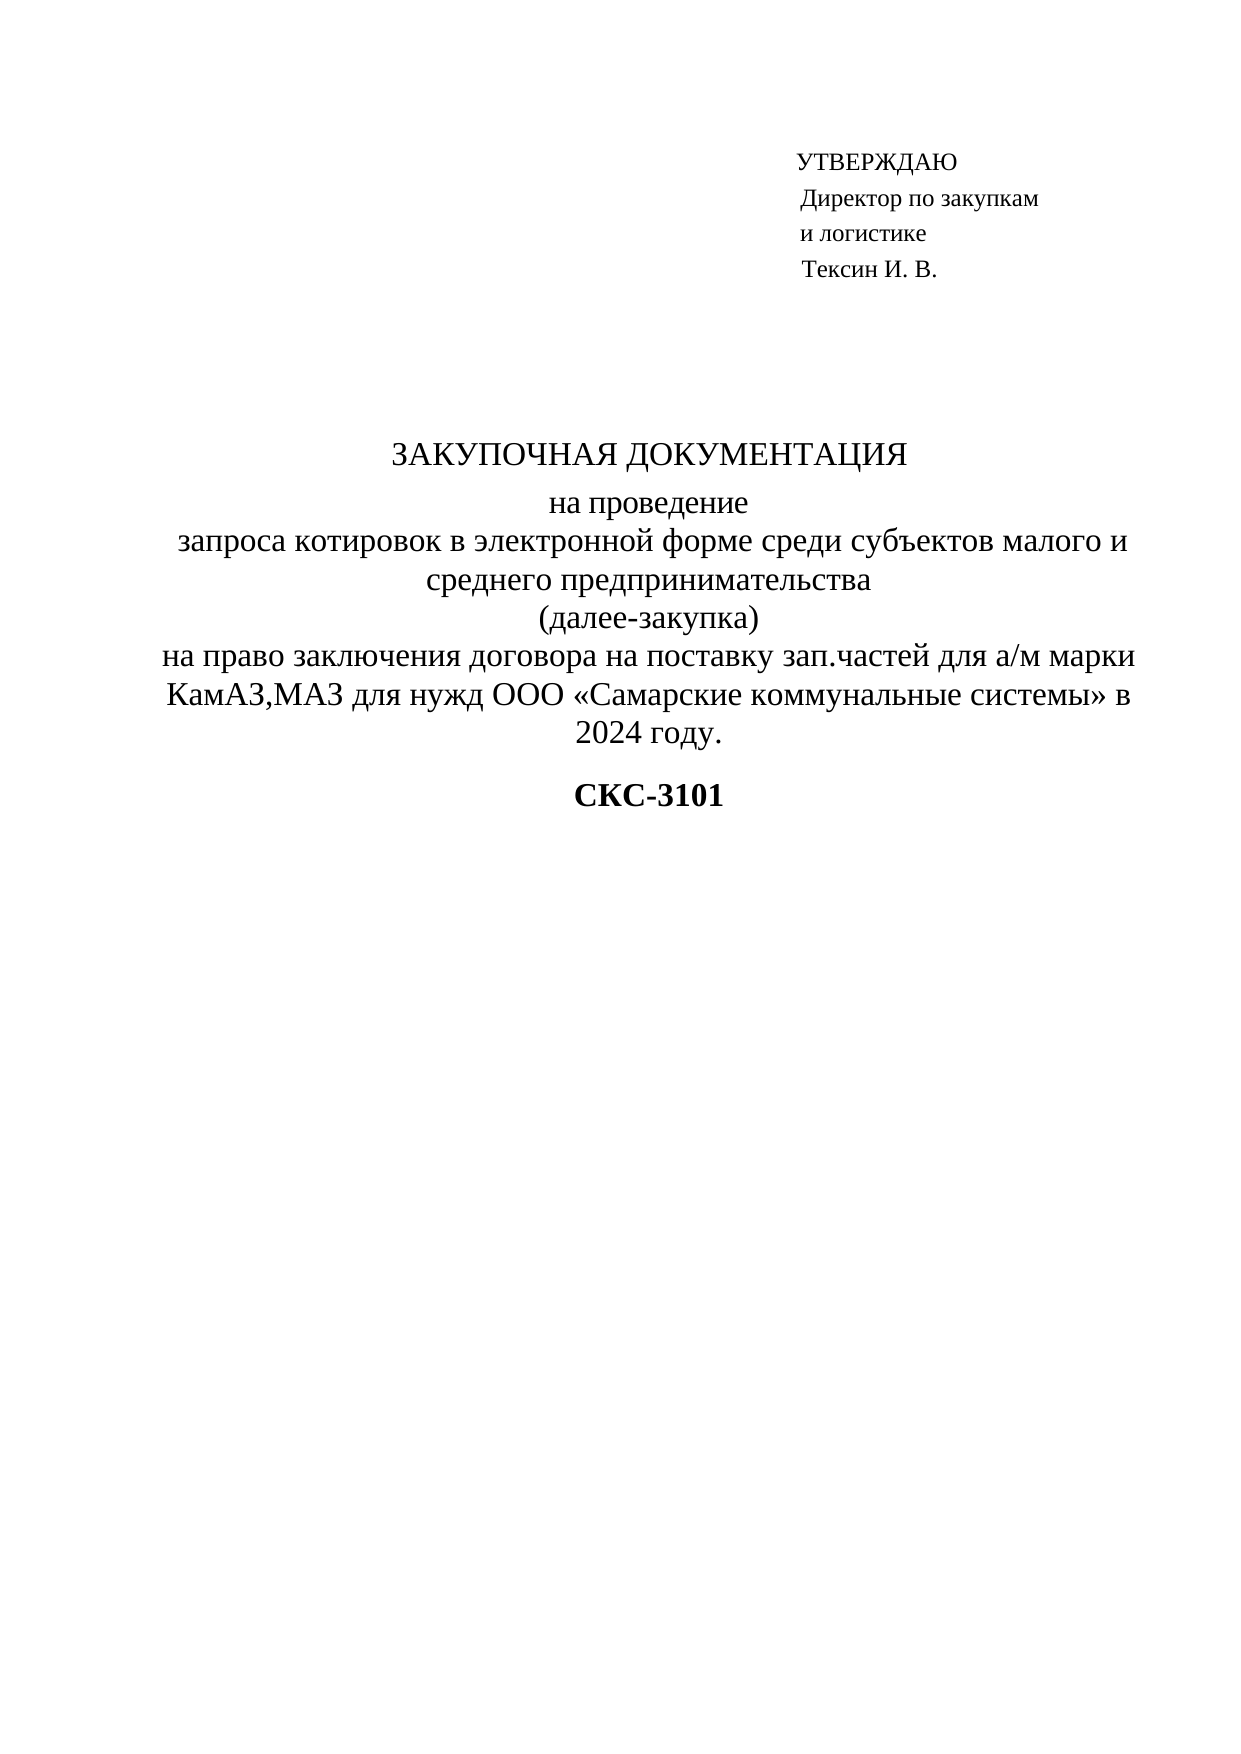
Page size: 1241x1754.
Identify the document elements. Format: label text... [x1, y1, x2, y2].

text Тексин И. В. [131, 254, 1168, 283]
text (далее-закупка) [131, 597, 1166, 635]
text УТВЕРЖДАЮ [796, 147, 1168, 175]
text и логистике [131, 218, 1168, 247]
text СКС-3101 [131, 775, 1166, 814]
text на право заключения договора на поставку зап.частей для а/м марки КамАЗ,МАЗ для нужд ООО «Самарские коммунальные системы» в 2024 году. [131, 635, 1166, 750]
text Директор по закупкам [131, 183, 1168, 211]
text запроса котировок в электронной форме среди субъектов малого и среднего предпринимательства [131, 520, 1166, 597]
text ЗАКУПОЧНАЯ ДОКУМЕНТАЦИЯ [131, 434, 1168, 472]
text на проведение [131, 482, 1166, 520]
